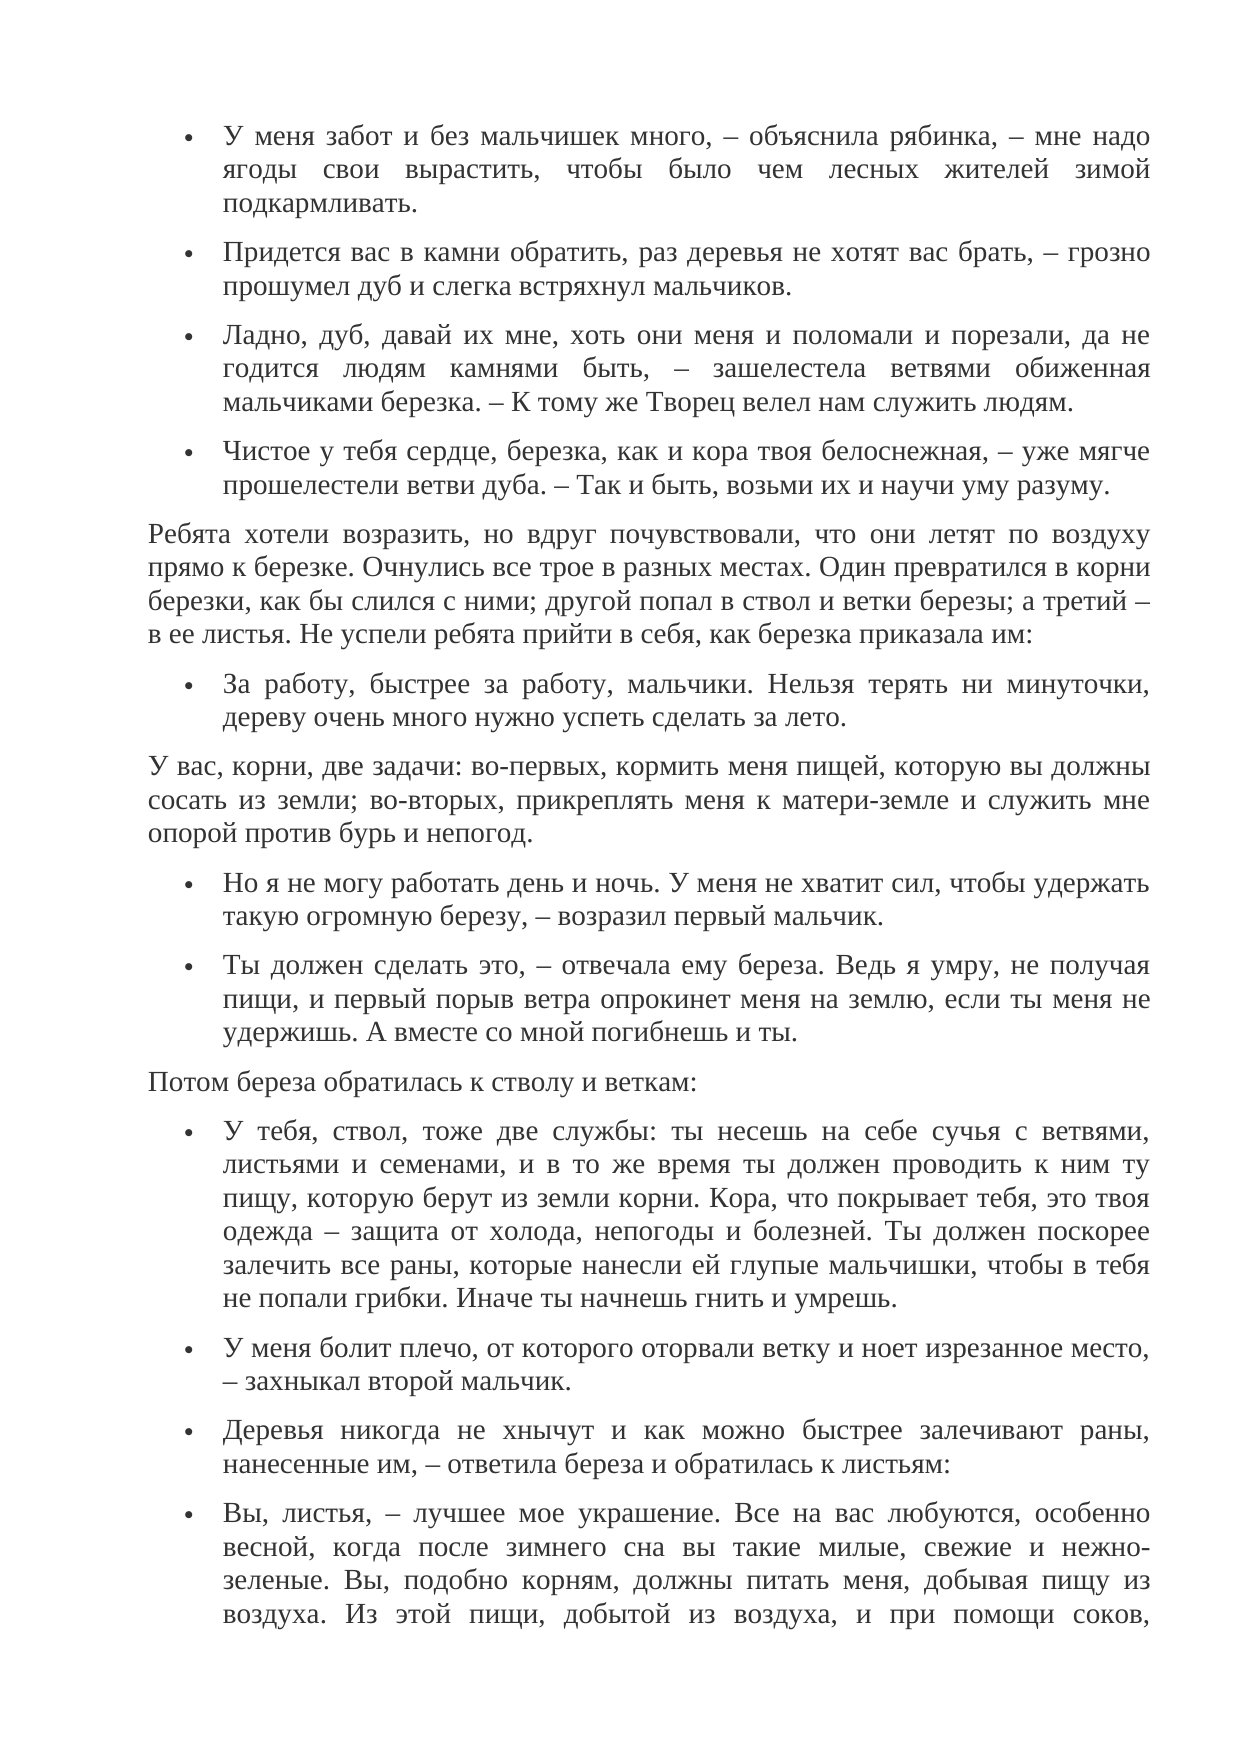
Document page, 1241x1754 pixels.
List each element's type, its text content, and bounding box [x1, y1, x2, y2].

list За работу, быстрее за работу, мальчики. Нельзя терять ни минуточки, дереву очень много нужно успеть сделать за лето. [185, 666, 1152, 733]
list Придется вас в камни обратить, раз деревья не хотят вас брать, – грозно прошумел дуб и слегка встряхнул мальчиков. [185, 234, 1152, 301]
list У меня забот и без мальчишек много, – объяснила рябинка, – мне надо ягоды свои вырастить, чтобы было чем лесных жителей зимой подкармливать. [185, 118, 1152, 219]
text Потом береза обратилась к стволу и веткам: [148, 1064, 1152, 1097]
list Но я не могу работать день и ночь. У меня не хватит сил, чтобы удержать такую огромную березу, – возразил первый мальчик. [185, 865, 1152, 932]
list Чистое у тебя сердце, березка, как и кора твоя белоснежная, – уже мягче прошелестели ветви дуба. – Так и быть, возьми их и научи уму разуму. [185, 433, 1152, 500]
text Ребята хотели возразить, но вдруг почувствовали, что они летят по воздуху прямо к березке. Очнулись все трое в разных местах. Один превратился в корни березки, как бы слился с ними; другой попал в ствол и ветки березы; а третий – в ее листья. Не успели ребята прийти в себя, как березка приказала им: [148, 516, 1152, 650]
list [185, 1495, 1152, 1629]
list Ладно, дуб, давай их мне, хоть они меня и поломали и порезали, да не годится людям камнями быть, – зашелестела ветвями обиженная мальчиками березка. – К тому же Творец велел нам служить людям. [185, 317, 1152, 418]
list Деревья никогда не хнычут и как можно быстрее залечивают раны, нанесенные им, – ответила береза и обратилась к листьям: [185, 1412, 1152, 1479]
list Ты должен сделать это, – отвечала ему береза. Ведь я умру, не получая пищи, и первый порыв ветра опрокинет меня на землю, если ты меня не удержишь. А вместе со мной погибнешь и ты. [185, 947, 1152, 1048]
list У тебя, ствол, тоже две службы: ты несешь на себе сучья с ветвями, листьями и семенами, и в то же время ты должен проводить к ним ту пищу, которую берут из земли корни. Кора, что покрывает тебя, это твоя одежда – защита от холода, непогоды и болезней. Ты должен поскорее залечить все раны, которые нанесли ей глупые мальчишки, чтобы в тебя не попали грибки. Иначе ты начнешь гнить и умрешь. [185, 1113, 1152, 1314]
text У вас, корни, две задачи: во-первых, кормить меня пищей, которую вы должны сосать из земли; во-вторых, прикреплять меня к матери-земле и служить мне опорой против бурь и непогод. [148, 748, 1152, 849]
list У меня болит плечо, от которого оторвали ветку и ноет изрезанное место, – захныкал второй мальчик. [185, 1330, 1152, 1397]
